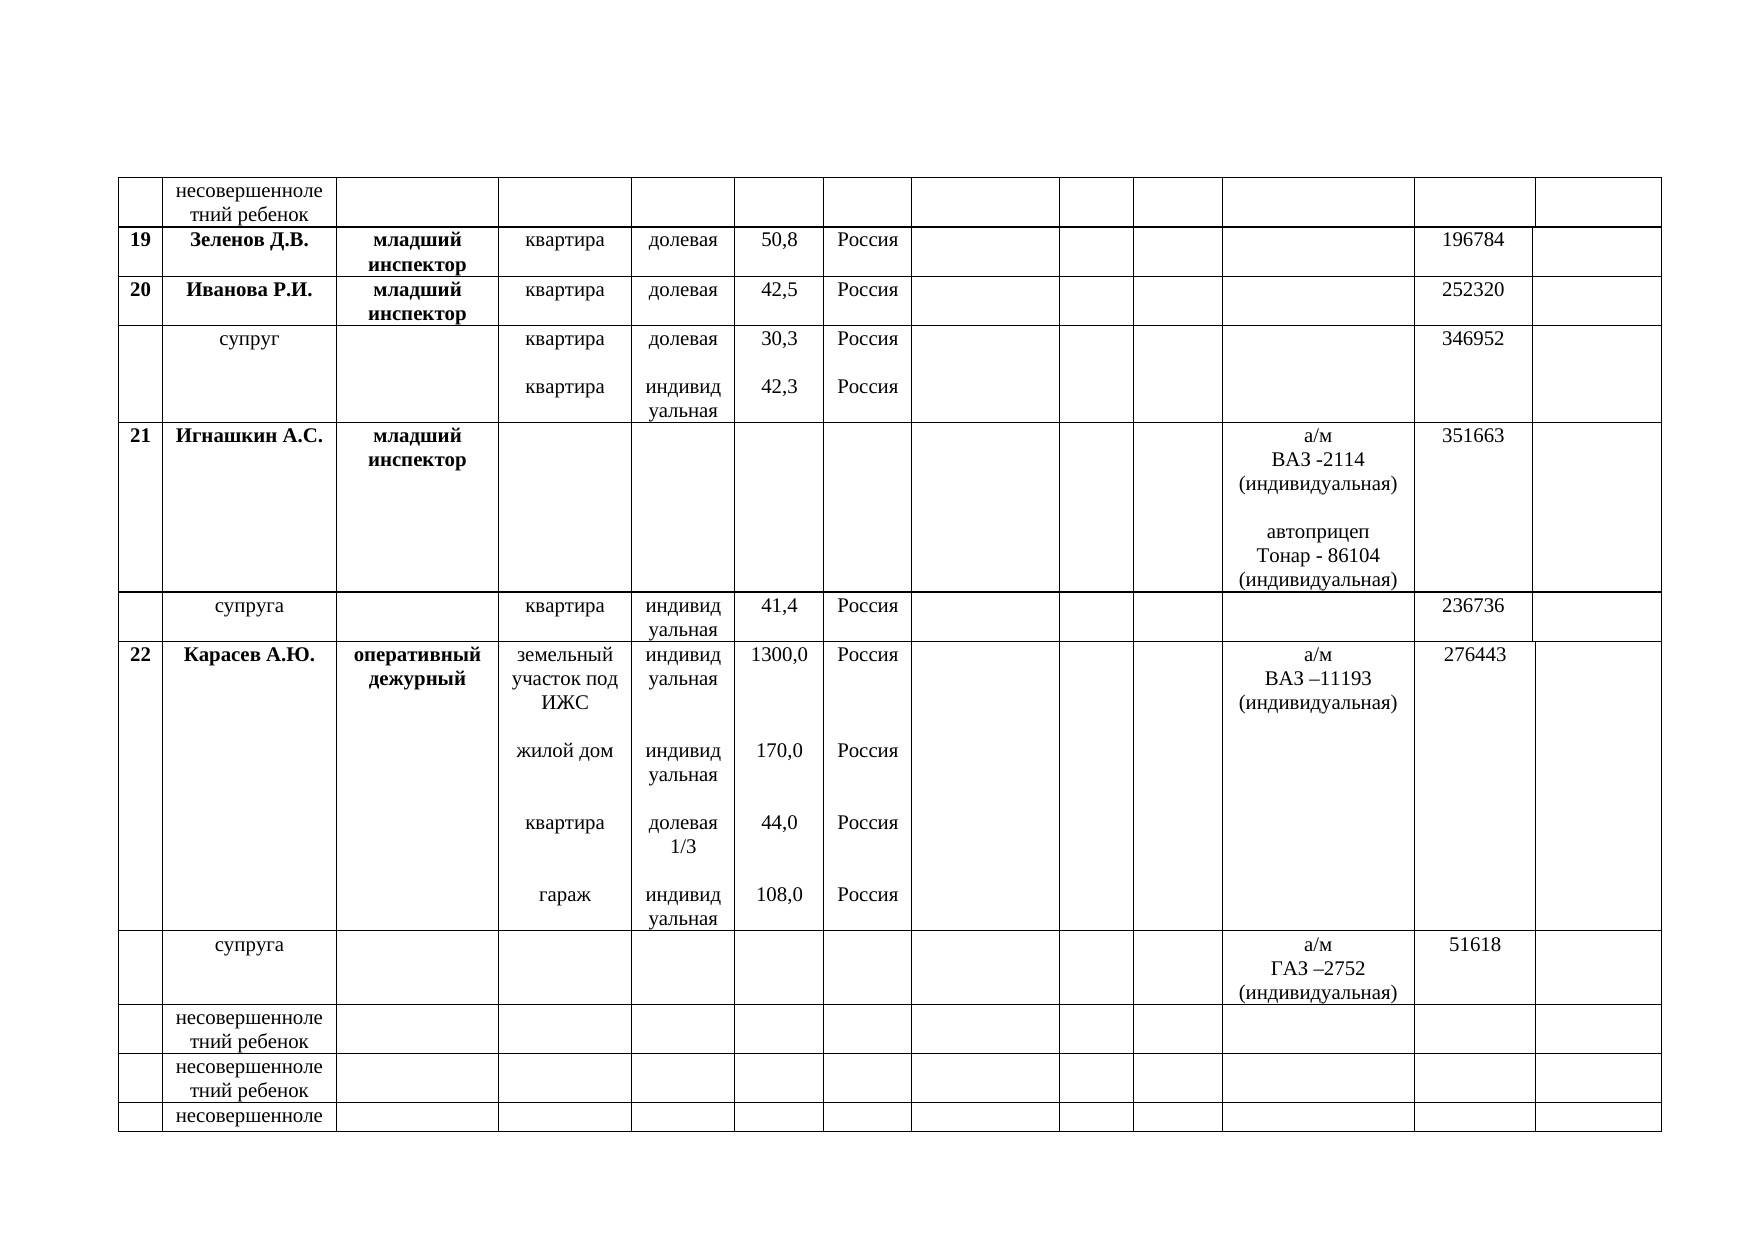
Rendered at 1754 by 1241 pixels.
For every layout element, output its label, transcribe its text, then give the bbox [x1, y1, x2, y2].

table_cell [1134, 423, 1222, 591]
table_cell [1223, 228, 1414, 276]
table_cell несовершеннолетний ребенок [163, 1005, 336, 1053]
table_cell долевая [632, 228, 734, 276]
table_cell младший инспектор [337, 228, 498, 276]
table_cell [1533, 423, 1661, 591]
table_cell младший инспектор [337, 423, 498, 591]
table_cell несовершеннолетний ребенок [163, 1054, 336, 1102]
table_cell [337, 1005, 498, 1053]
table_cell 41,4 [735, 593, 823, 641]
table_cell [632, 178, 734, 226]
table_cell [1060, 1103, 1133, 1131]
table_cell [1536, 1103, 1661, 1131]
table_cell [1134, 326, 1222, 422]
table_cell [1134, 931, 1222, 1004]
table_cell [1134, 593, 1222, 641]
table_cell [1223, 326, 1414, 422]
table_cell а/м ГАЗ –2752 (индивидуальная) [1223, 931, 1414, 1004]
table_cell [735, 1054, 823, 1102]
table_cell [912, 178, 1059, 226]
table_cell супруга [163, 931, 336, 1004]
table_cell [912, 642, 1059, 930]
table_cell [337, 1103, 498, 1131]
table_cell [912, 593, 1059, 641]
table_cell [1223, 1005, 1414, 1053]
table_cell [337, 178, 498, 226]
table_cell [1134, 1103, 1222, 1131]
table_cell [735, 423, 823, 591]
table_cell квартира [499, 593, 631, 641]
table_cell Россия [824, 593, 911, 641]
table_cell [1134, 277, 1222, 325]
table_cell [1134, 1054, 1222, 1102]
table_cell [824, 931, 911, 1004]
table_cell [1060, 1054, 1133, 1102]
table_cell [1060, 228, 1133, 276]
table_cell [1223, 1103, 1414, 1131]
table_cell [337, 326, 498, 422]
table_cell [499, 931, 631, 1004]
table_cell [119, 1054, 162, 1102]
table_cell [119, 931, 162, 1004]
table_cell квартира квартира [499, 326, 631, 422]
table_cell [632, 1005, 734, 1053]
table_cell младший инспектор [337, 277, 498, 325]
table_cell супруга [163, 593, 336, 641]
table_cell [1060, 423, 1133, 591]
table_cell [1536, 1005, 1661, 1053]
table_cell 252320 [1415, 277, 1532, 325]
table_cell [912, 423, 1059, 591]
table_cell оперативный дежурный [337, 642, 498, 930]
table_cell земельный участок под ИЖС жилой дом квартира гараж [499, 642, 631, 930]
table_cell Россия Россия Россия Россия [824, 642, 911, 930]
table_cell [499, 1054, 631, 1102]
table_cell квартира [499, 228, 631, 276]
table_cell Карасев А.Ю. [163, 642, 336, 930]
table_cell [119, 178, 162, 226]
table_cell индивидуальная индивидуальная долевая 1/3 индивидуальная [632, 642, 734, 930]
table_cell [912, 931, 1059, 1004]
table_cell долевая [632, 277, 734, 325]
table_cell [337, 593, 498, 641]
table_cell [1536, 931, 1661, 1004]
table_cell 346952 [1415, 326, 1532, 422]
table_cell [1223, 178, 1414, 226]
table_cell 1300,0 170,0 44,0 108,0 [735, 642, 823, 930]
table_cell [499, 178, 631, 226]
table_cell [119, 1005, 162, 1053]
table_cell Игнашкин А.С. [163, 423, 336, 591]
table_cell [499, 423, 631, 591]
table_cell супруг [163, 326, 336, 422]
table_cell [1223, 593, 1414, 641]
table_cell [119, 1103, 162, 1131]
table_cell [735, 1103, 823, 1131]
table_cell [824, 178, 911, 226]
table_cell [912, 326, 1059, 422]
table_cell [1415, 1005, 1535, 1053]
table_cell [1134, 228, 1222, 276]
table_cell [1533, 593, 1661, 641]
table_cell [824, 1054, 911, 1102]
table_cell 30,3 42,3 [735, 326, 823, 422]
table_cell [1533, 228, 1661, 276]
table_cell [1134, 178, 1222, 226]
table_cell [632, 1103, 734, 1131]
table_cell Россия [824, 277, 911, 325]
table_cell 42,5 [735, 277, 823, 325]
table_cell 276443 [1415, 642, 1535, 930]
table_cell [1223, 1054, 1414, 1102]
table_cell [337, 931, 498, 1004]
table_cell [912, 1005, 1059, 1053]
table_cell [1060, 277, 1133, 325]
table_cell а/м ВАЗ -2114 (индивидуальная) автоприцеп Тонар - 86104 (индивидуальная) [1223, 423, 1414, 591]
table_cell [1134, 1005, 1222, 1053]
table_cell [824, 1103, 911, 1131]
table_cell [1134, 642, 1222, 930]
table_cell а/м ВАЗ –11193 (индивидуальная) [1223, 642, 1414, 930]
table_cell [1060, 642, 1133, 930]
table_cell квартира [499, 277, 631, 325]
table_cell [119, 326, 162, 422]
table_cell [1533, 326, 1661, 422]
table_cell [1415, 1054, 1535, 1102]
table_cell 236736 [1415, 593, 1532, 641]
table_cell [1415, 178, 1535, 226]
table_cell [912, 1103, 1059, 1131]
table_cell [1060, 1005, 1133, 1053]
table_cell [912, 228, 1059, 276]
table_cell [1060, 593, 1133, 641]
table_cell 50,8 [735, 228, 823, 276]
table_cell [119, 593, 162, 641]
table_cell [1536, 642, 1661, 930]
table_cell 51618 [1415, 931, 1535, 1004]
table_cell 196784 [1415, 228, 1532, 276]
table_cell 20 [119, 277, 162, 325]
table_cell 351663 [1415, 423, 1532, 591]
table_cell Зеленов Д.В. [163, 228, 336, 276]
table_cell [1536, 1054, 1661, 1102]
table_cell [337, 1054, 498, 1102]
table_cell [1533, 277, 1661, 325]
table_cell несовершеннолетний ребенок [163, 178, 336, 226]
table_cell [163, 1103, 336, 1131]
table_cell Иванова Р.И. [163, 277, 336, 325]
table_cell Россия Россия [824, 326, 911, 422]
table_cell 21 [119, 423, 162, 591]
table_cell [499, 1005, 631, 1053]
table_cell [632, 931, 734, 1004]
table_cell долевая индивидуальная [632, 326, 734, 422]
table_cell Россия [824, 228, 911, 276]
table_cell индивидуальная [632, 593, 734, 641]
table_cell [1060, 931, 1133, 1004]
table_cell [1060, 326, 1133, 422]
table_cell 19 [119, 228, 162, 276]
table_cell 22 [119, 642, 162, 930]
table_cell [632, 423, 734, 591]
table_cell [1536, 178, 1661, 226]
table_cell [1415, 1103, 1535, 1131]
table_cell [1223, 277, 1414, 325]
table_cell [1060, 178, 1133, 226]
table_cell [912, 1054, 1059, 1102]
table_cell [735, 1005, 823, 1053]
table_cell [632, 1054, 734, 1102]
table_cell [735, 931, 823, 1004]
table_cell [824, 1005, 911, 1053]
table_cell [912, 277, 1059, 325]
table_cell [824, 423, 911, 591]
table_cell [735, 178, 823, 226]
table_cell [499, 1103, 631, 1131]
